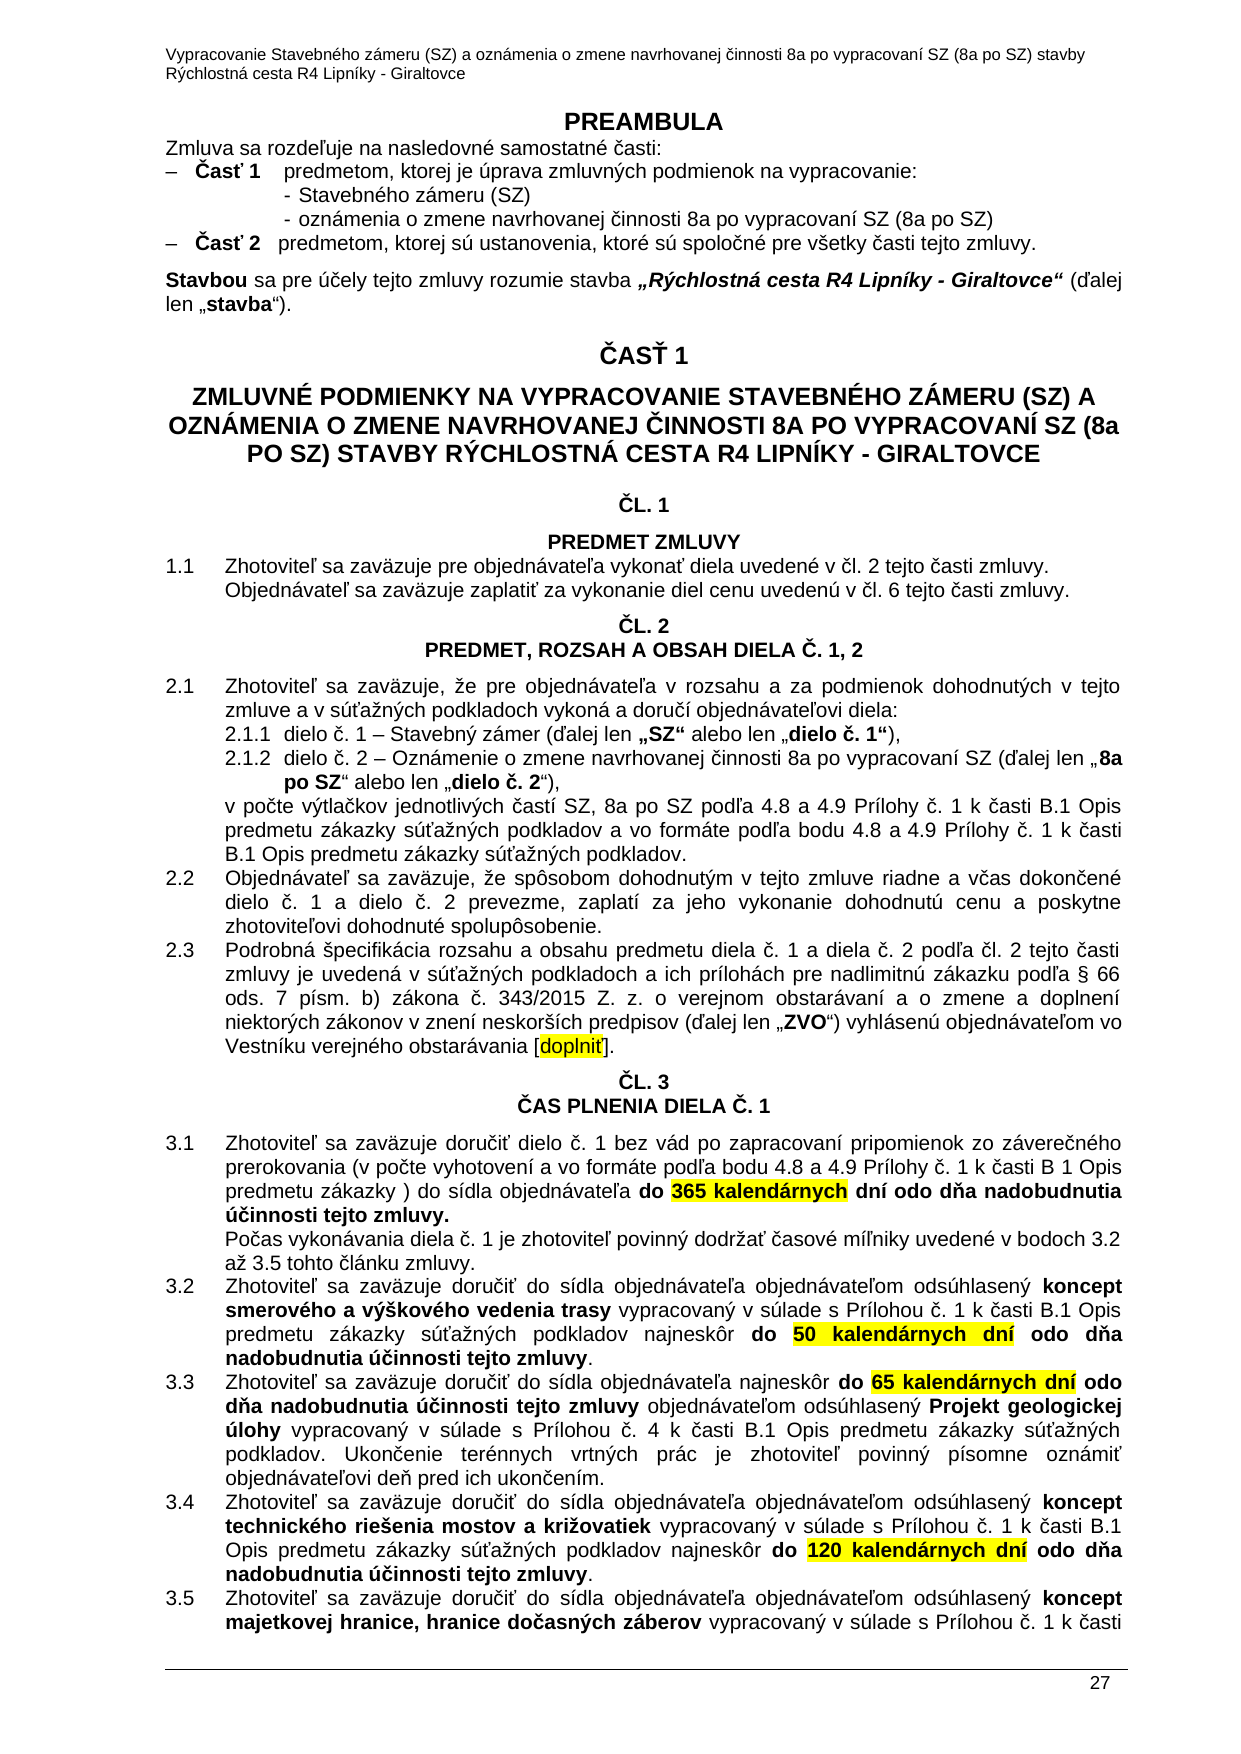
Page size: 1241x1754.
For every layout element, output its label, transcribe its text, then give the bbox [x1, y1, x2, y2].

list Zhotoviteľ sa zaväzuje doručiť do sídla objednávateľa objednávateľom odsúhlasený koncept smerového a výškového vedenia trasy vypracovaný v súlade s Prílohou č. 1 k časti B.1 Opis predmetu zákazky súťažných podkladov najneskôr do 50 kalendárnych dní odo dňa nadobudnutia účinnosti tejto zmluvy. [165, 1274, 1122, 1370]
list Zhotoviteľ sa zaväzuje doručiť do sídla objednávateľa objednávateľom odsúhlasený koncept technického riešenia mostov a križovatiek vypracovaný v súlade s Prílohou č. 1 k časti B.1 Opis predmetu zákazky súťažných podkladov najneskôr do 120 kalendárnych dní odo dňa nadobudnutia účinnosti tejto zmluvy. [165, 1490, 1122, 1586]
text Počas vykonávania diela č. 1 je zhotoviteľ povinný dodržať časové míľniky uvedené v bodoch 3.2 až 3.5 tohto článku zmluvy. [224, 1226, 1122, 1274]
list Zhotoviteľ sa zaväzuje doručiť dielo č. 1 bez vád po zapracovaní pripomienok zo záverečného prerokovania (v počte vyhotovení a vo formáte podľa bodu 4.8 a 4.9 Prílohy č. 1 k časti B 1 Opis predmetu zákazky ) do sídla objednávateľa do 365 kalendárnych dní odo dňa nadobudnutia účinnosti tejto zmluvy. [165, 1131, 1122, 1226]
text ČL. 1 [165, 493, 1122, 517]
list Zhotoviteľ sa zaväzuje, že pre objednávateľa v rozsahu a za podmienok dohodnutých v tejto zmluve a v súťažných podkladoch vykoná a doručí objednávateľovi diela: [165, 674, 1122, 722]
list Zhotoviteľ sa zaväzuje pre objednávateľa vykonať diela uvedené v čl. 2 tejto časti zmluvy. Objednávateľ sa zaväzuje zaplatiť za vykonanie diel cenu uvedenú v čl. 6 tejto časti zmluvy. [165, 553, 1122, 601]
list Podrobná špecifikácia rozsahu a obsahu predmetu diela č. 1 a diela č. 2 podľa čl. 2 tejto časti zmluvy je uvedená v súťažných podkladoch a ich prílohách pre nadlimitnú zákazku podľa § 66 ods. 7 písm. b) zákona č. 343/2015 Z. z. o verejnom obstarávaní a o zmene a doplnení niektorých zákonov v znení neskorších predpisov (ďalej len „ZVO“) vyhlásenú objednávateľom vo Vestníku verejného obstarávania [doplniť]. [165, 938, 1122, 1058]
text PREDMET, ROZSAH A OBSAH DIELA Č. 1, 2 [165, 638, 1122, 662]
text PREAMBULA [165, 107, 1122, 135]
text PREDMET ZMLUVY [165, 529, 1122, 553]
list Objednávateľ sa zaväzuje, že spôsobom dohodnutým v tejto zmluve riadne a včas dokončené dielo č. 1 a dielo č. 2 prevezme, zaplatí za jeho vykonanie dohodnutú cenu a poskytne zhotoviteľovi dohodnuté spolupôsobenie. [165, 866, 1122, 938]
text ZMLUVNÉ PODMIENKY NA VYPRACOVANIE STAVEBNÉHO ZÁMERU (SZ) A OZNÁMENIA O ZMENE NAVRHOVANEJ ČINNOSTI 8A PO VYPRACOVANÍ SZ (8a PO SZ) STAVBY RÝCHLOSTNÁ CESTA R4 LIPNÍKY - GIRALTOVCE [165, 382, 1122, 468]
text ČL. 2 [165, 614, 1122, 638]
list Časť 2 predmetom, ktorej sú ustanovenia, ktoré sú spoločné pre všetky časti tejto zmluvy. [165, 231, 1122, 255]
list Stavebného zámeru (SZ) [283, 183, 1122, 207]
text 2.1.1 dielo č. 1 – Stavebný zámer (ďalej len „SZ“ alebo len „dielo č. 1“), [224, 722, 1122, 746]
text ČASŤ 1 [165, 341, 1122, 369]
text Zmluva sa rozdeľuje na nasledovné samostatné časti: [165, 135, 1122, 159]
text Stavbou sa pre účely tejto zmluvy rozumie stavba „Rýchlostná cesta R4 Lipníky - Giraltovce“ (ďalej len „stavba“). [165, 268, 1122, 316]
list oznámenia o zmene navrhovanej činnosti 8a po vypracovaní SZ (8a po SZ) [283, 207, 1122, 231]
text 2.1.2 dielo č. 2 – Oznámenie o zmene navrhovanej činnosti 8a po vypracovaní SZ (ďalej len „8a po SZ“ alebo len „dielo č. 2“), [224, 746, 1122, 794]
text – Časť 1 predmetom, ktorej je úprava zmluvných podmienok na vypracovanie: [165, 159, 1122, 183]
text v počte výtlačkov jednotlivých častí SZ, 8a po SZ podľa 4.8 a 4.9 Prílohy č. 1 k časti B.1 Opis predmetu zákazky súťažných podkladov a vo formáte podľa bodu 4.8 a 4.9 Prílohy č. 1 k časti B.1 Opis predmetu zákazky súťažných podkladov. [224, 794, 1122, 866]
text ČL. 3 [165, 1070, 1122, 1094]
list Zhotoviteľ sa zaväzuje doručiť do sídla objednávateľa najneskôr do 65 kalendárnych dní odo dňa nadobudnutia účinnosti tejto zmluvy objednávateľom odsúhlasený Projekt geologickej úlohy vypracovaný v súlade s Prílohou č. 4 k časti B.1 Opis predmetu zákazky súťažných podkladov. Ukončenie terénnych vrtných prác je zhotoviteľ povinný písomne oznámiť objednávateľovi deň pred ich ukončením. [165, 1370, 1122, 1490]
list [165, 1586, 1122, 1634]
text ČAS PLNENIA DIELA Č. 1 [165, 1094, 1122, 1118]
